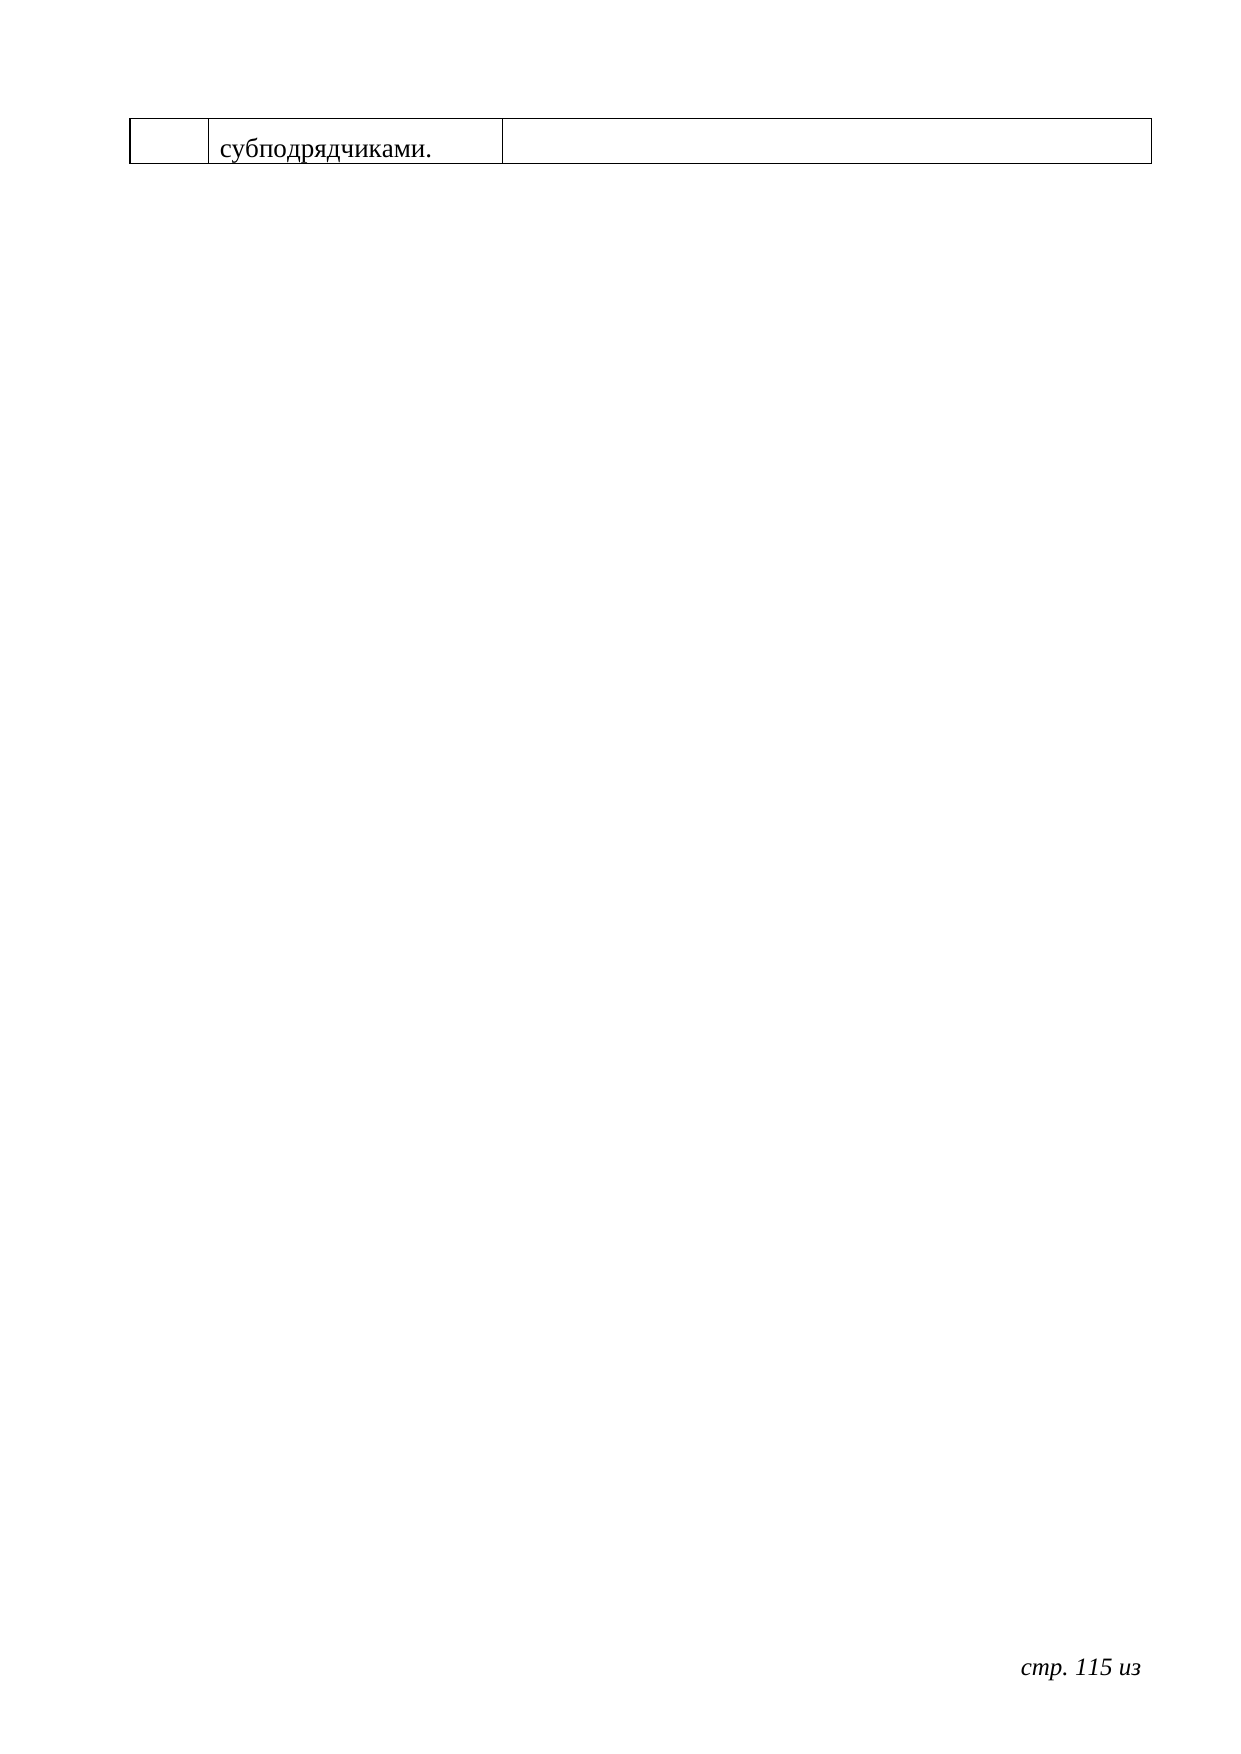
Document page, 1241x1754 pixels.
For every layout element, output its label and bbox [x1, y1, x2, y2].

table_cell [503, 119, 1151, 163]
table_cell [131, 119, 208, 163]
table_cell [209, 119, 502, 163]
